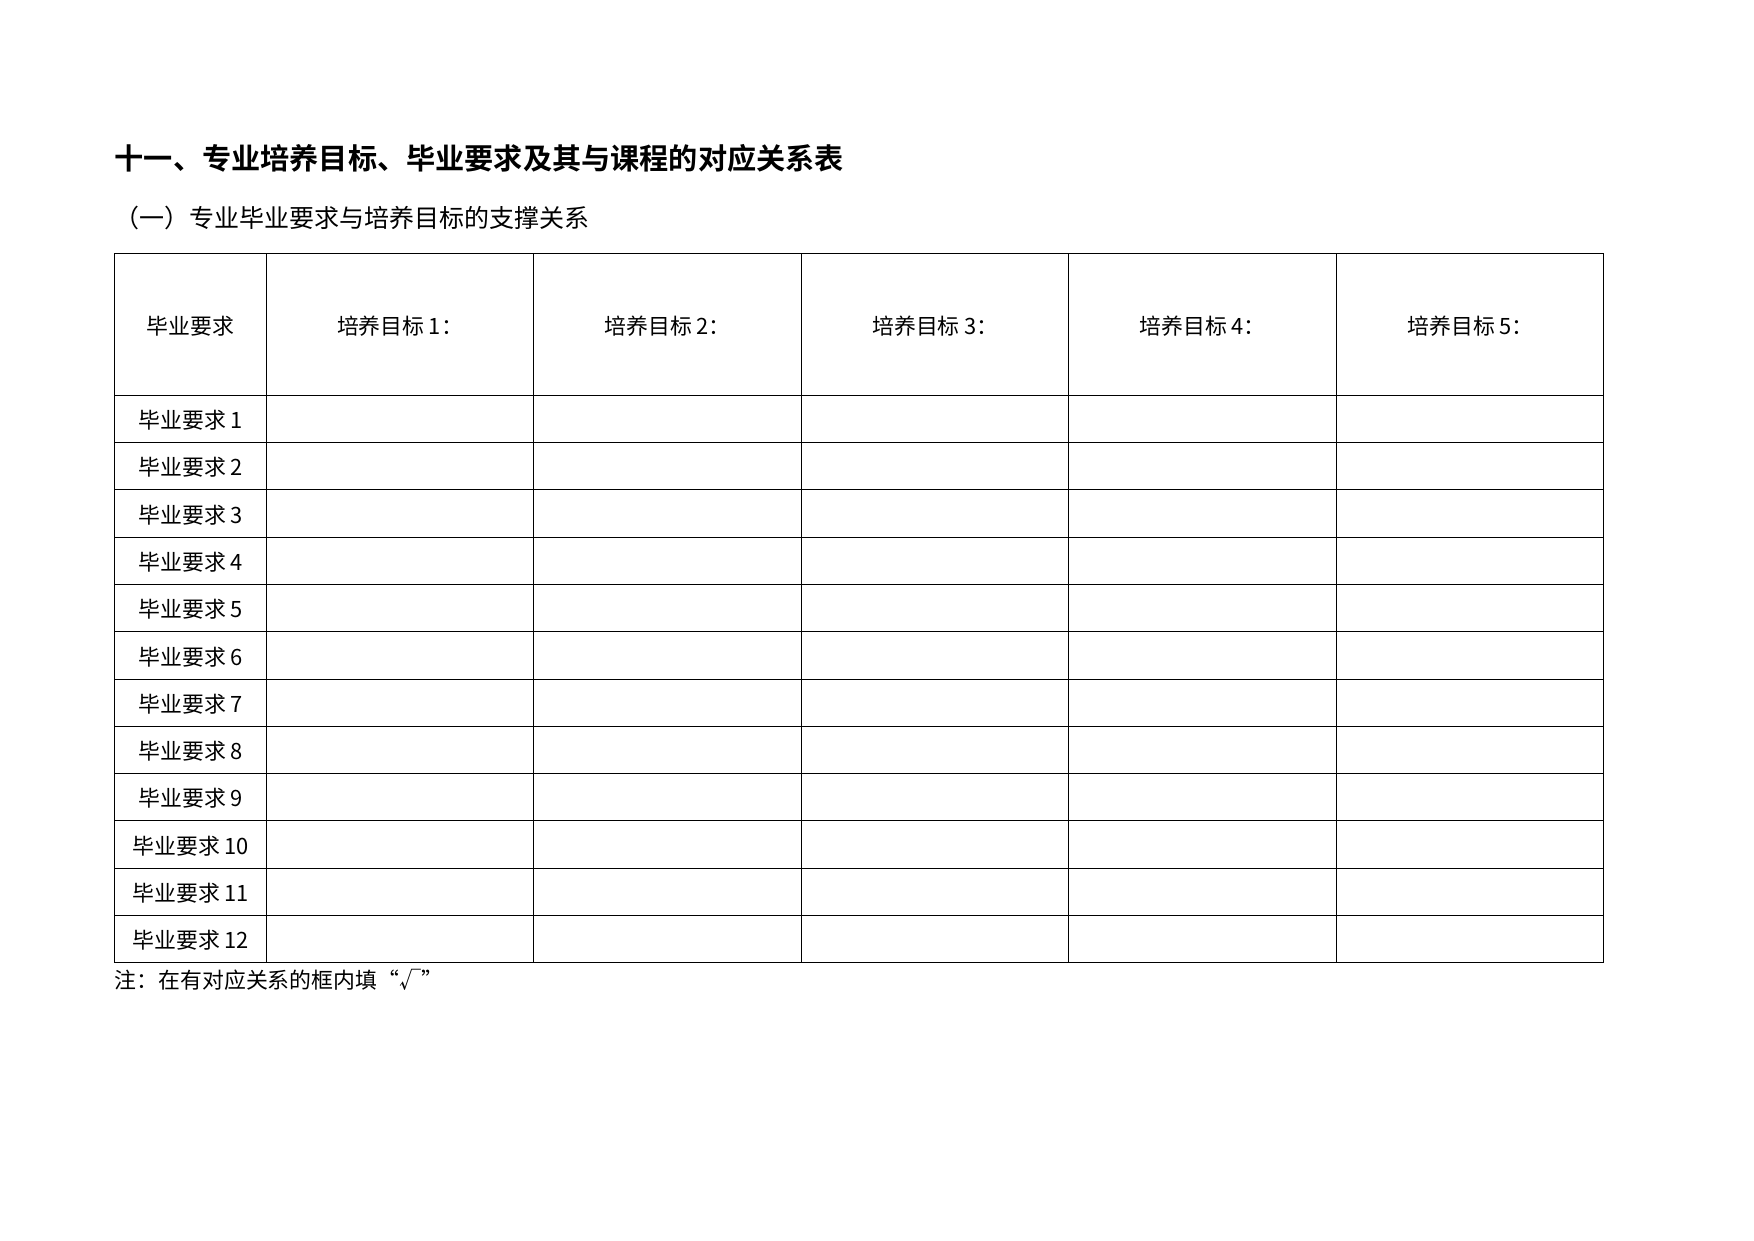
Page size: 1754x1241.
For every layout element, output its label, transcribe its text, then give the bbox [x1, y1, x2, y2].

table_cell [802, 538, 1068, 584]
table_cell [802, 774, 1068, 820]
table_cell [534, 821, 801, 868]
table_cell [802, 632, 1068, 678]
table_cell [1069, 632, 1336, 678]
table_header 培养目标5： [1337, 254, 1603, 395]
table_cell [1069, 443, 1336, 489]
table_cell [1337, 680, 1603, 726]
table_header 毕业要求 [115, 254, 266, 395]
table_cell 毕业要求7 [115, 680, 266, 726]
table_cell [1069, 680, 1336, 726]
table_cell [267, 821, 533, 868]
text 注：在有对应关系的框内填“√” [114, 963, 1604, 995]
table_cell [534, 443, 801, 489]
table_cell 毕业要求1 [115, 396, 266, 442]
table_cell [1337, 727, 1603, 773]
table_header 培养目标4： [1069, 254, 1336, 395]
table_cell [534, 585, 801, 631]
table_header 培养目标3： [802, 254, 1068, 395]
table_cell [1069, 821, 1336, 868]
table_cell 毕业要求2 [115, 443, 266, 489]
table_cell [534, 869, 801, 915]
table_cell [534, 680, 801, 726]
table_cell [802, 821, 1068, 868]
text （一）专业毕业要求与培养目标的支撑关系 [114, 199, 1604, 235]
table_cell [534, 774, 801, 820]
table_cell [1337, 443, 1603, 489]
table_cell [802, 396, 1068, 442]
table_cell [802, 443, 1068, 489]
table_cell 毕业要求3 [115, 490, 266, 537]
table_cell [802, 916, 1068, 962]
table_cell [1069, 585, 1336, 631]
table_cell [534, 727, 801, 773]
table_cell [1069, 490, 1336, 537]
table_cell [534, 396, 801, 442]
table_cell [1337, 632, 1603, 678]
table_cell [1069, 869, 1336, 915]
table_cell [802, 490, 1068, 537]
table_cell [534, 490, 801, 537]
table_cell 毕业要求5 [115, 585, 266, 631]
table_cell [802, 727, 1068, 773]
table_cell 毕业要求8 [115, 727, 266, 773]
text 十一、专业培养目标、毕业要求及其与课程的对应关系表 [114, 135, 1604, 178]
table_cell 毕业要求12 [115, 916, 266, 962]
table_cell [267, 727, 533, 773]
table_cell [267, 774, 533, 820]
table_cell [802, 585, 1068, 631]
table_header 培养目标2： [534, 254, 801, 395]
table_cell 毕业要求9 [115, 774, 266, 820]
table_cell [802, 680, 1068, 726]
table_cell [1337, 396, 1603, 442]
table_cell [534, 632, 801, 678]
table_cell [267, 443, 533, 489]
table_cell 毕业要求10 [115, 821, 266, 868]
table_cell 毕业要求11 [115, 869, 266, 915]
table_cell 毕业要求6 [115, 632, 266, 678]
table_cell [1337, 585, 1603, 631]
table_cell [267, 632, 533, 678]
table_cell [1069, 396, 1336, 442]
table_cell [267, 869, 533, 915]
table_cell 毕业要求4 [115, 538, 266, 584]
table_cell [534, 916, 801, 962]
table_cell [267, 490, 533, 537]
table_cell [534, 538, 801, 584]
table_cell [1069, 916, 1336, 962]
table_cell [1337, 821, 1603, 868]
table_cell [267, 396, 533, 442]
table_cell [1337, 916, 1603, 962]
table_cell [267, 916, 533, 962]
table_cell [1069, 727, 1336, 773]
table_cell [1337, 869, 1603, 915]
table_header 培养目标1： [267, 254, 533, 395]
table_cell [1337, 538, 1603, 584]
table_cell [1337, 490, 1603, 537]
table_cell [1069, 538, 1336, 584]
table_cell [1069, 774, 1336, 820]
table_cell [267, 538, 533, 584]
table_cell [267, 585, 533, 631]
table_cell [802, 869, 1068, 915]
table_cell [1337, 774, 1603, 820]
table_cell [267, 680, 533, 726]
